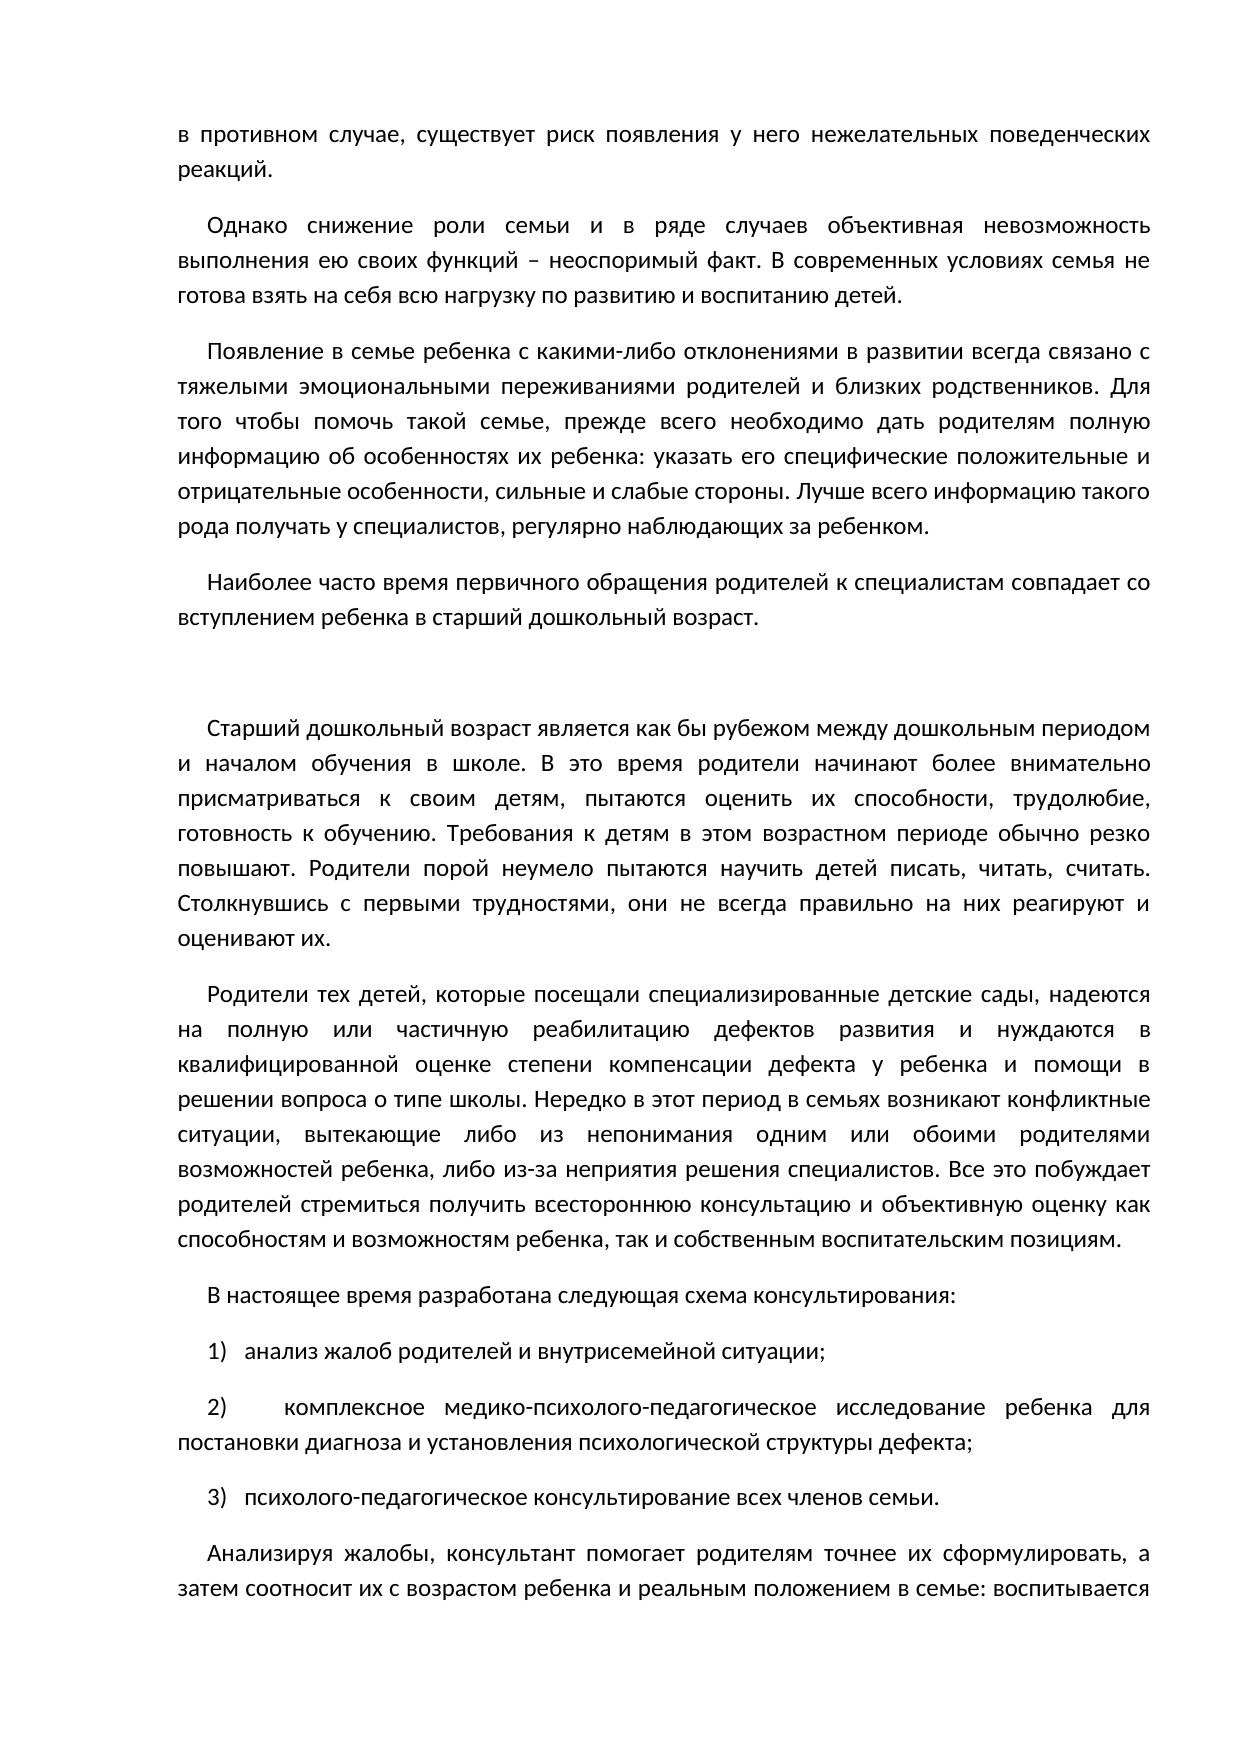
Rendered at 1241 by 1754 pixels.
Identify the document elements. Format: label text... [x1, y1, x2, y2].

text Однако снижение роли семьи и в ряде случаев объективная невозможность выполнения ею своих функций – неоспоримый факт. В современных условиях семья не готова взять на себя всю нагрузку по развитию и воспитанию детей. [177, 209, 1152, 309]
text В настоящее время разработана следующая схема консультирования: [177, 1279, 1152, 1309]
text Родители тех детей, которые посещали специализированные детские сады, надеются на полную или частичную реабилитацию дефектов развития и нуждаются в квалифицированной оценке степени компенсации дефекта у ребенка и помощи в решении вопроса о типе школы. Нередко в этот период в семьях возникают конфликтные ситуации, вытекающие либо из непонимания одним или обоими родителями возможностей ребенка, либо из-за неприятия решения специалистов. Все это побуждает родителей стремиться получить всестороннюю консультацию и объективную оценку как способностям и возможностям ребенка, так и собственным воспитательским позициям. [177, 978, 1152, 1254]
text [177, 1537, 1152, 1603]
text Появление в семье ребенка с какими-либо отклонениями в развитии всегда связано с тяжелыми эмоциональными переживаниями родителей и близких родственников. Для того чтобы помочь такой семье, прежде всего необходимо дать родителям полную информацию об особенностях их ребенка: указать его специфические положительные и отрицательные особенности, сильные и слабые стороны. Лучше всего информацию такого рода получать у специалистов, регулярно наблюдающих за ребенком. [177, 335, 1152, 540]
text Наиболее часто время первичного обращения родителей к специалистам совпадает со вступлением ребенка в старший дошкольный возраст. [177, 566, 1152, 631]
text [177, 118, 1152, 184]
text 2) комплексное медико-психолого-педагогическое исследование ребенка для постановки диагноза и установления психологической структуры дефекта; [177, 1391, 1152, 1456]
text 1) анализ жалоб родителей и внутрисемейной ситуации; [177, 1335, 1152, 1365]
text 3) психолого-педагогическое консультирование всех членов семьи. [177, 1481, 1152, 1512]
text Старший дошкольный возраст является как бы рубежом между дошкольным периодом и началом обучения в школе. В это время родители начинают более внимательно присматриваться к своим детям, пытаются оценить их способности, трудолюбие, готовность к обучению. Требования к детям в этом возрастном периоде обычно резко повышают. Родители порой неумело пытаются научить детей писать, читать, считать. Столкнувшись с первыми трудностями, они не всегда правильно на них реагируют и оценивают их. [177, 712, 1152, 953]
